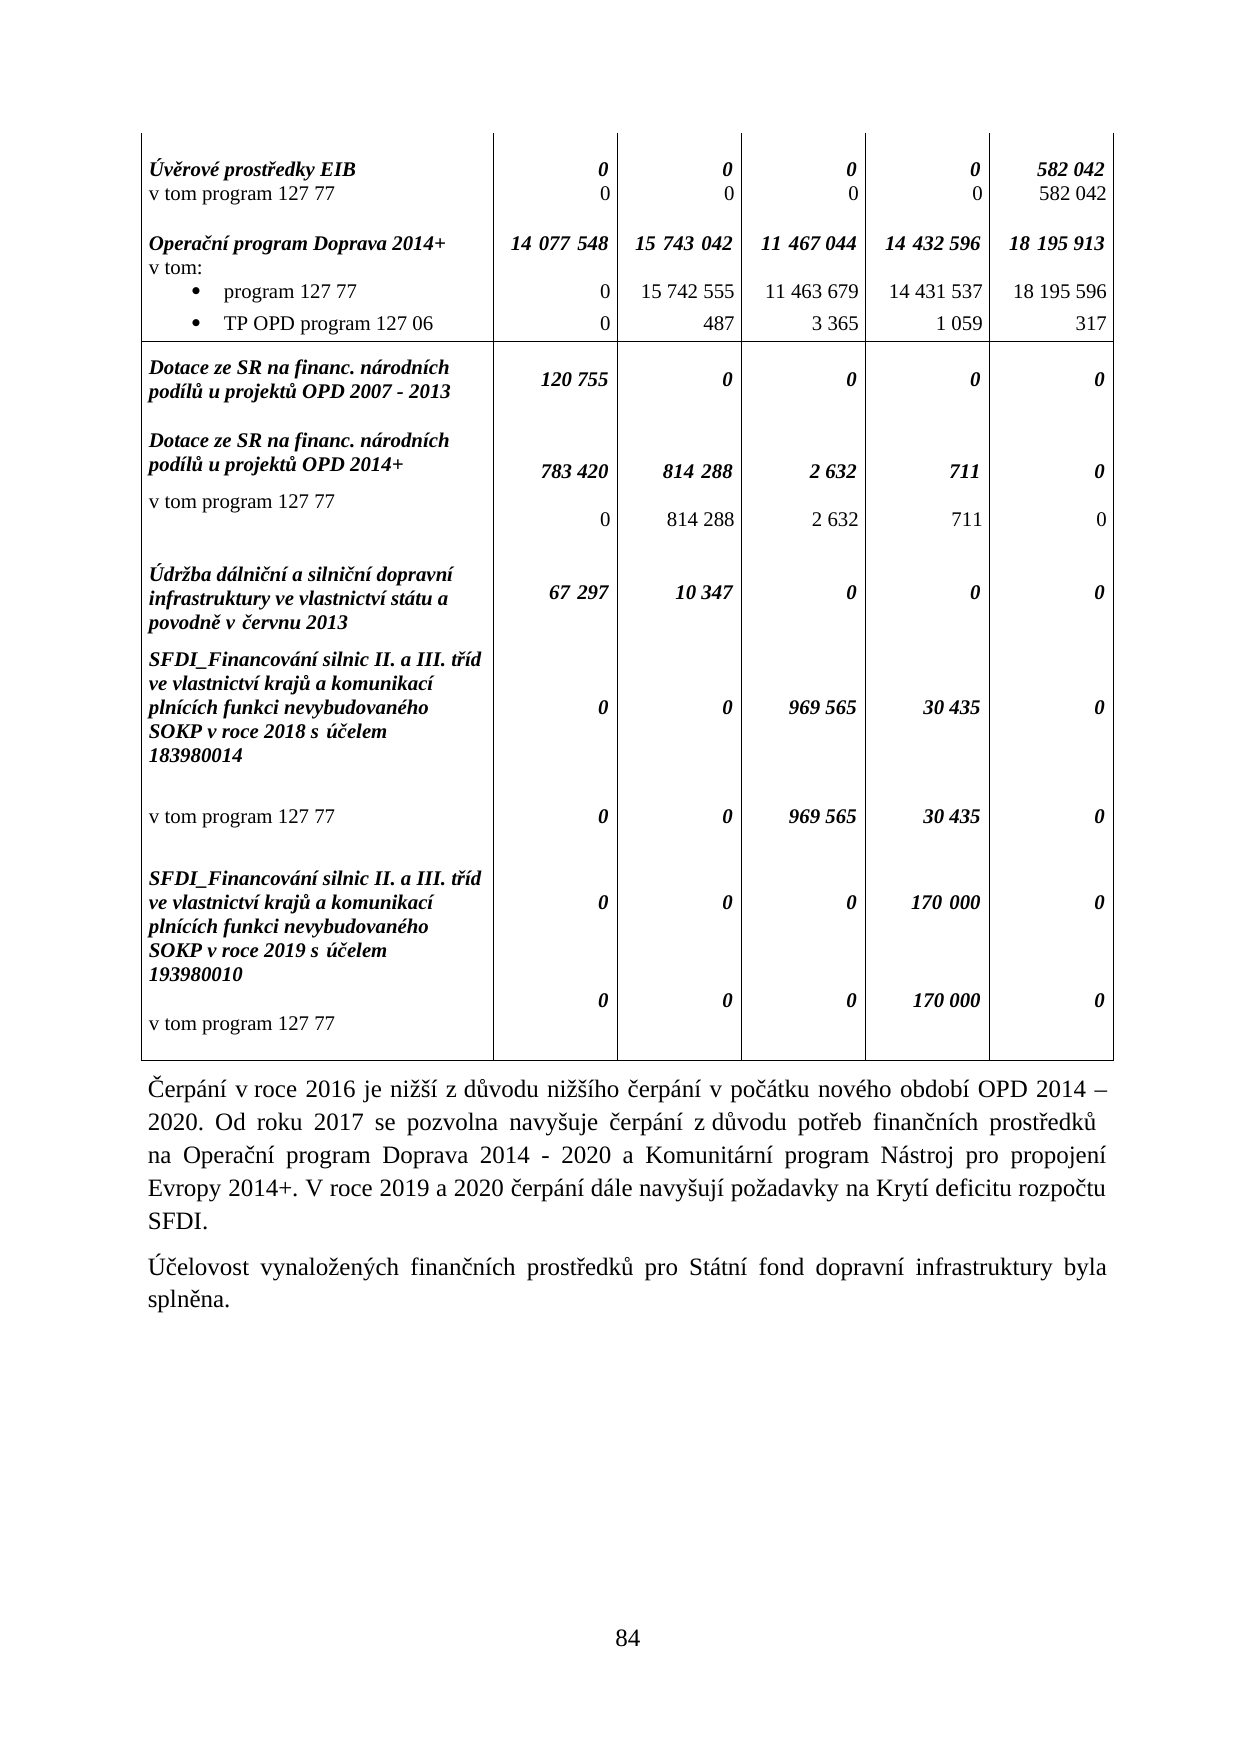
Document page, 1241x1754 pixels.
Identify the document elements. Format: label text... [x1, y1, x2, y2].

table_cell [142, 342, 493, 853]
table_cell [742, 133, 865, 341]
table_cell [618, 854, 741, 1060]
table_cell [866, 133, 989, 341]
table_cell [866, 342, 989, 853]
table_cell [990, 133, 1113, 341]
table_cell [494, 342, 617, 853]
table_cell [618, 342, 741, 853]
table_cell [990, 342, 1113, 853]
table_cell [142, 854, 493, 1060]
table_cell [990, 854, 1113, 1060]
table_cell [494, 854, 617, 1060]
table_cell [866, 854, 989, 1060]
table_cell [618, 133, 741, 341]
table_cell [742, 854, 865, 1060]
text Účelovost vynaložených finančních prostředků pro Státní fond dopravní infrastruktury byla splněna. [148, 1252, 1107, 1313]
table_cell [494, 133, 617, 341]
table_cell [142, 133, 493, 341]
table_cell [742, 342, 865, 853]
text Čerpání v roce 2016 je nižší z důvodu nižšího čerpání v počátku nového období OPD 2014 – 2020. Od roku 2017 se pozvolna navyšuje čerpání z důvodu potřeb finančních prostředků na Operační program Doprava 2014 - 2020 a Komunitární program Nástroj pro propojení Evropy 2014+. V roce 2019 a 2020 čerpání dále navyšují požadavky na Krytí deficitu rozpočtu SFDI. [148, 1074, 1107, 1235]
